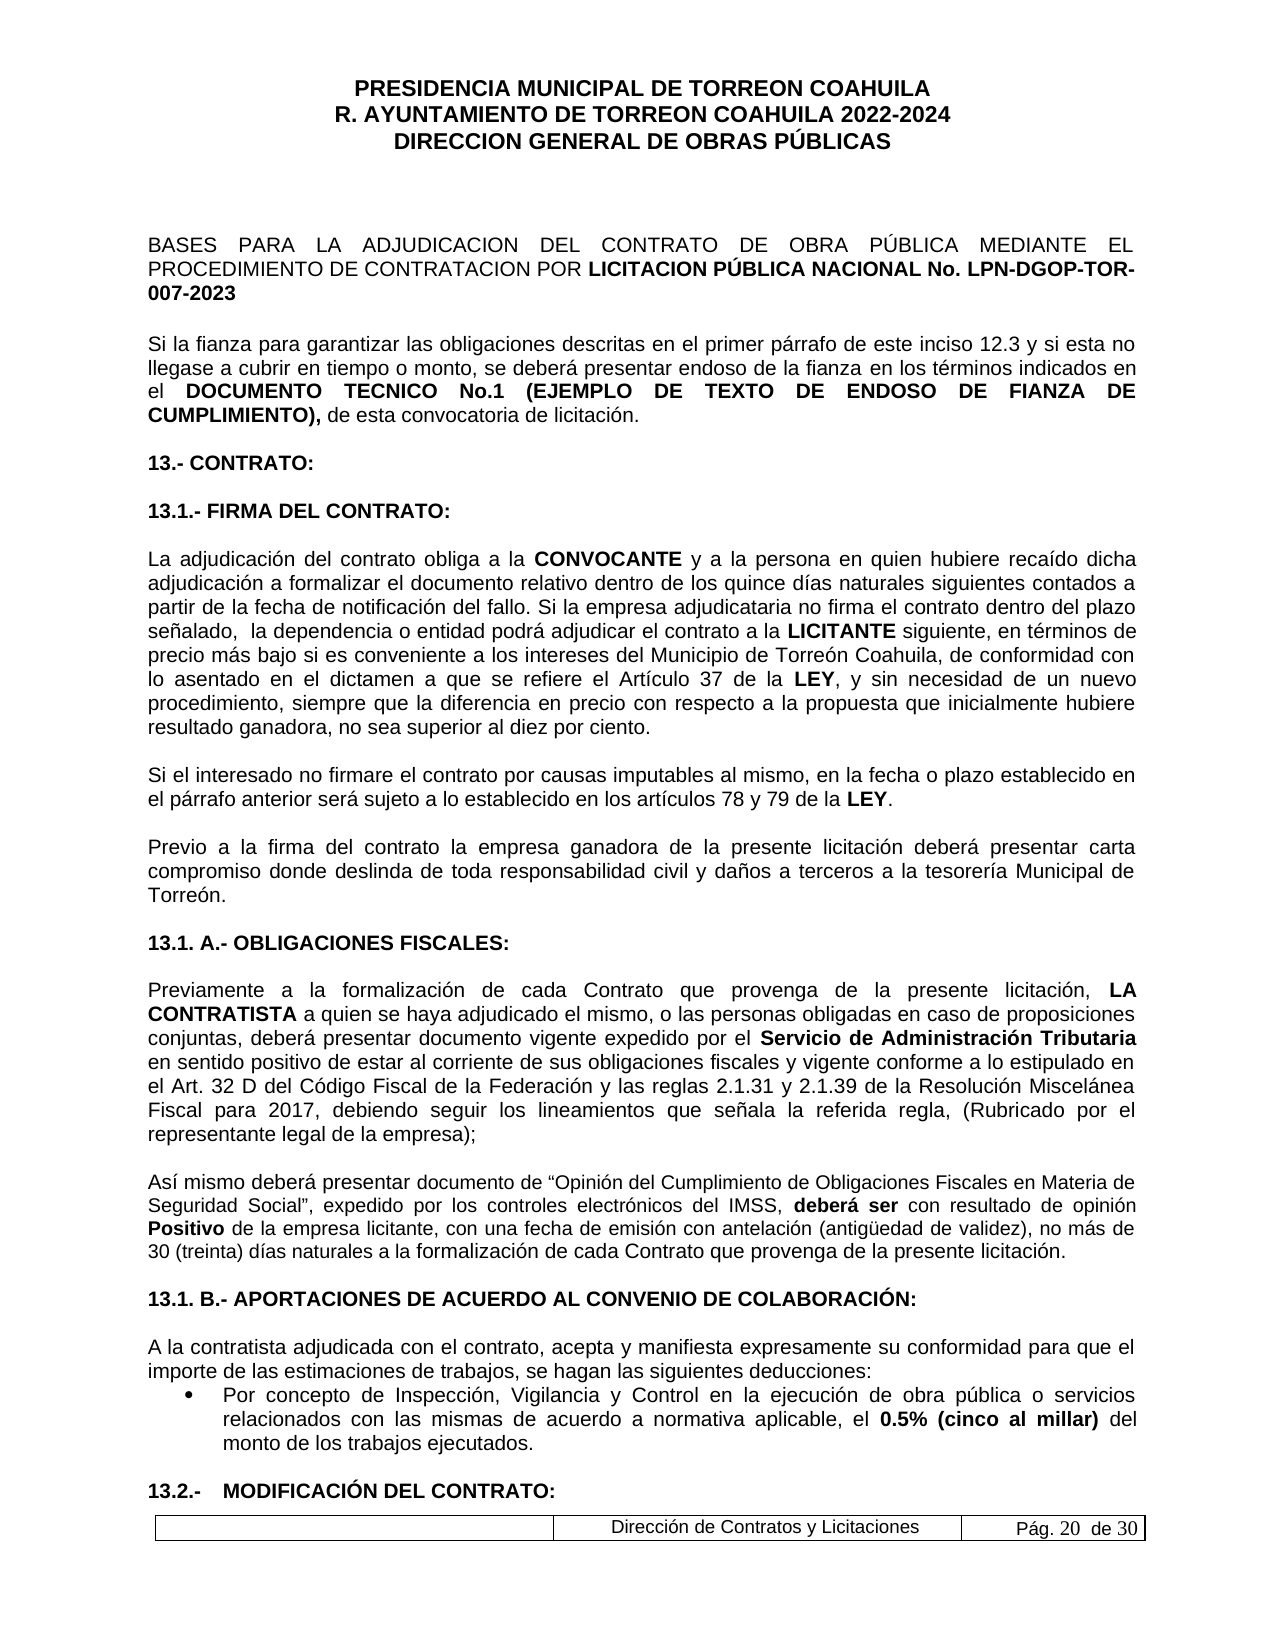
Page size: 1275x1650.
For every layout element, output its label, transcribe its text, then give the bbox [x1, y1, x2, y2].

text 13.1.- FIRMA DEL CONTRATO: [148, 499, 1137, 523]
text Si el interesado no firmare el contrato por causas imputables al mismo, en la fecha o plazo establecido en el párrafo anterior será sujeto a lo establecido en los artículos 78 y 79 de la LEY. [148, 763, 1137, 811]
text Así mismo deberá presentar documento de “Opinión del Cumplimiento de Obligaciones Fiscales en Materia de Seguridad Social”, expedido por los controles electrónicos del IMSS, deberá ser con resultado de opinión Positivo de la empresa licitante, con una fecha de emisión con antelación (antigüedad de validez), no más de 30 (treinta) días naturales a la formalización de cada Contrato que provenga de la presente licitación. [148, 1170, 1137, 1263]
text Previamente a la formalización de cada Contrato que provenga de la presente licitación, LA CONTRATISTA a quien se haya adjudicado el mismo, o las personas obligadas en caso de proposiciones conjuntas, deberá presentar documento vigente expedido por el Servicio de Administración Tributaria en sentido positivo de estar al corriente de sus obligaciones fiscales y vigente conforme a lo estipulado en el Art. 32 D del Código Fiscal de la Federación y las reglas 2.1.31 y 2.1.39 de la Resolución Miscelánea Fiscal para 2017, debiendo seguir los lineamientos que señala la referida regla, (Rubricado por el representante legal de la empresa); [148, 978, 1137, 1146]
text 13.1. A.- OBLIGACIONES FISCALES: [148, 930, 1137, 954]
text 13.- CONTRATO: [148, 451, 1137, 475]
text 13.1. B.- APORTACIONES DE ACUERDO AL CONVENIO DE COLABORACIÓN: [148, 1287, 1137, 1311]
text Previo a la firma del contrato la empresa ganadora de la presente licitación deberá presentar carta compromiso donde deslinda de toda responsabilidad civil y daños a terceros a la tesorería Municipal de Torreón. [148, 834, 1137, 906]
text 13.2.- MODIFICACIÓN DEL CONTRATO: [148, 1479, 1137, 1503]
text La adjudicación del contrato obliga a la CONVOCANTE y a la persona en quien hubiere recaído dicha adjudicación a formalizar el documento relativo dentro de los quince días naturales siguientes contados a partir de la fecha de notificación del fallo. Si la empresa adjudicataria no firma el contrato dentro del plazo señalado, la dependencia o entidad podrá adjudicar el contrato a la LICITANTE siguiente, en términos de precio más bajo si es conveniente a los intereses del Municipio de Torreón Coahuila, de conformidad con lo asentado en el dictamen a que se refiere el Artículo 37 de la LEY, y sin necesidad de un nuevo procedimiento, siempre que la diferencia en precio con respecto a la propuesta que inicialmente hubiere resultado ganadora, no sea superior al diez por ciento. [148, 547, 1137, 739]
text A la contratista adjudicada con el contrato, acepta y manifiesta expresamente su conformidad para que el importe de las estimaciones de trabajos, se hagan las siguientes deducciones: [148, 1335, 1137, 1383]
list Por concepto de Inspección, Vigilancia y Control en la ejecución de obra pública o servicios relacionados con las mismas de acuerdo a normativa aplicable, el 0.5% (cinco al millar) del monto de los trabajos ejecutados. [185, 1383, 1137, 1455]
text Si la fianza para garantizar las obligaciones descritas en el primer párrafo de este inciso 12.3 y si esta no llegase a cubrir en tiempo o monto, se deberá presentar endoso de la fianza en los términos indicados en el DOCUMENTO TECNICO No.1 (EJEMPLO DE TEXTO DE ENDOSO DE FIANZA DE CUMPLIMIENTO), de esta convocatoria de licitación. [148, 331, 1137, 427]
